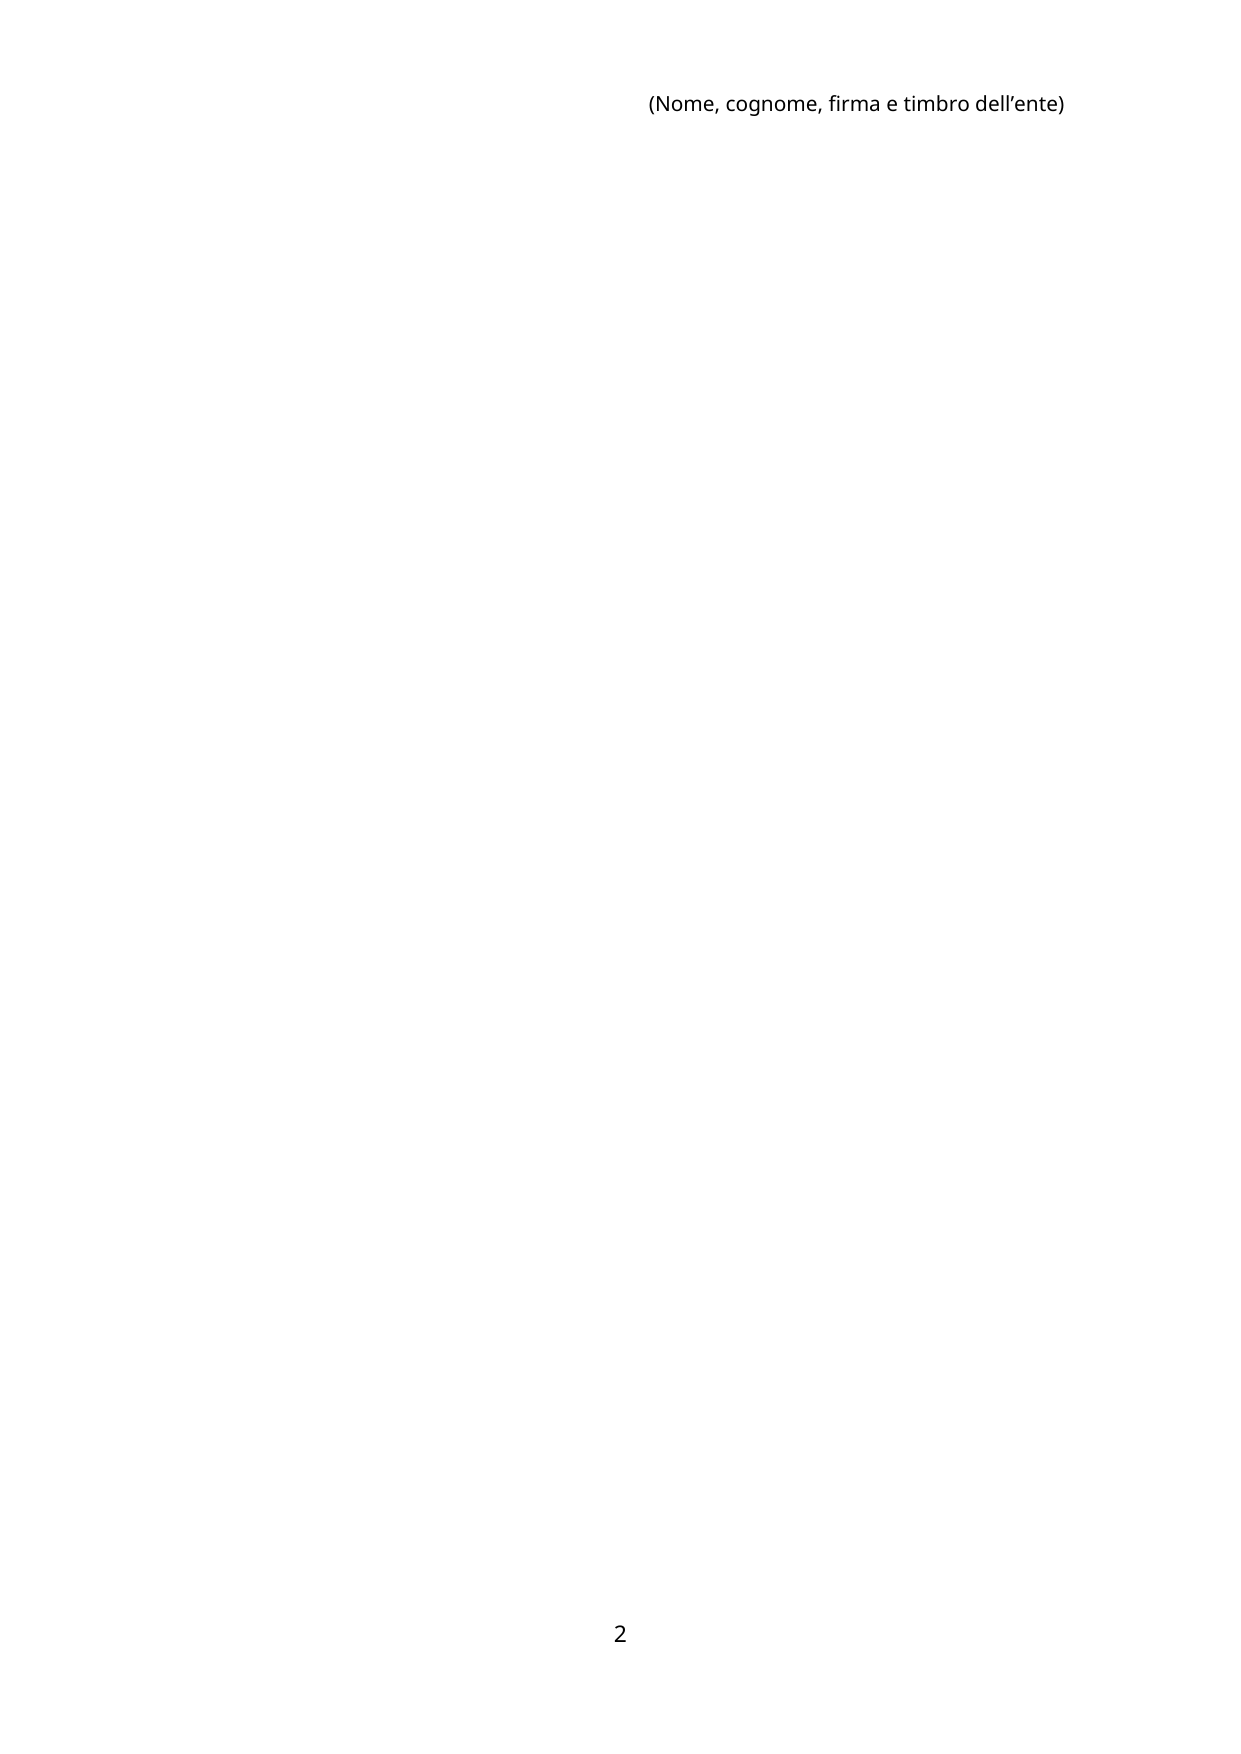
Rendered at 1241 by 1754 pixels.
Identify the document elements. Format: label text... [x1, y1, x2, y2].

text (Nome, cognome, firma e timbro dell’ente) [118, 89, 1122, 117]
